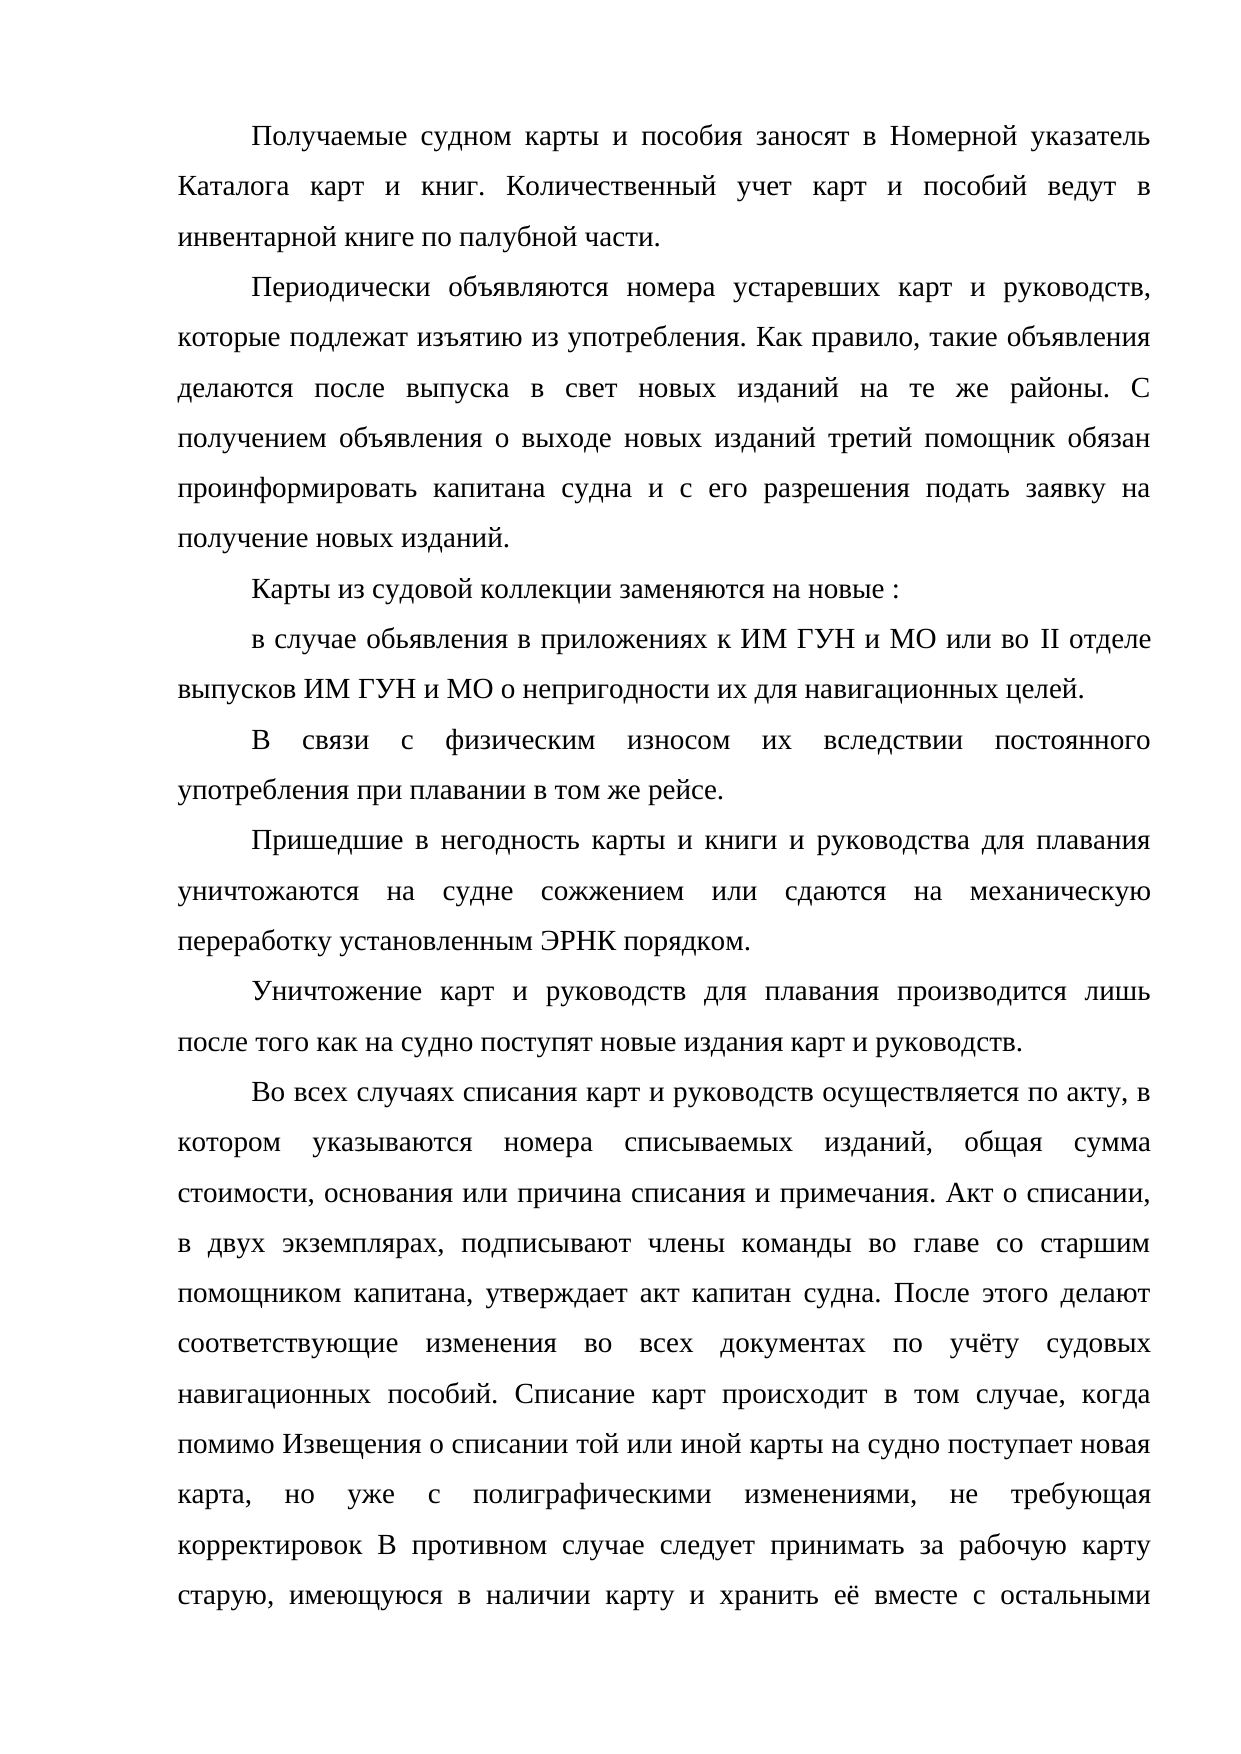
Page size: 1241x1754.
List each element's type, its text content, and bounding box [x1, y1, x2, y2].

text В связи с физическим износом их вследствии постоянного употребления при плавании в том же рейсе. [177, 722, 1152, 806]
text в случае обьявления в приложениях к ИМ ГУН и МО или во II отделе выпусков ИМ ГУН и МО о непригодности их для навигационных целей. [177, 621, 1152, 705]
text Периодически объявляются номера устаревших карт и руководств, которые подлежат изъятию из употребления. Как правило, такие объявления делаются после выпуска в свет новых изданий на те же районы. С получением объявления о выходе новых изданий третий помощник обязан проинформировать капитана судна и с его разрешения подать заявку на получение новых изданий. [177, 269, 1152, 554]
text Карты из судовой коллекции заменяются на новые : [177, 571, 1152, 604]
text Получаемые судном карты и пособия заносят в Номерной указатель Каталога карт и книг. Количественный учет карт и пособий ведут в инвентарной книге по палубной части. [177, 118, 1152, 252]
text Пришедшие в негодность карты и книги и руководства для плавания уничтожаются на судне сожжением или сдаются на механическую переработку установленным ЭРНК порядком. [177, 822, 1152, 957]
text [177, 1074, 1152, 1611]
text Уничтожение карт и руководств для плавания производится лишь после того как на судно поступят новые издания карт и руководств. [177, 973, 1152, 1057]
